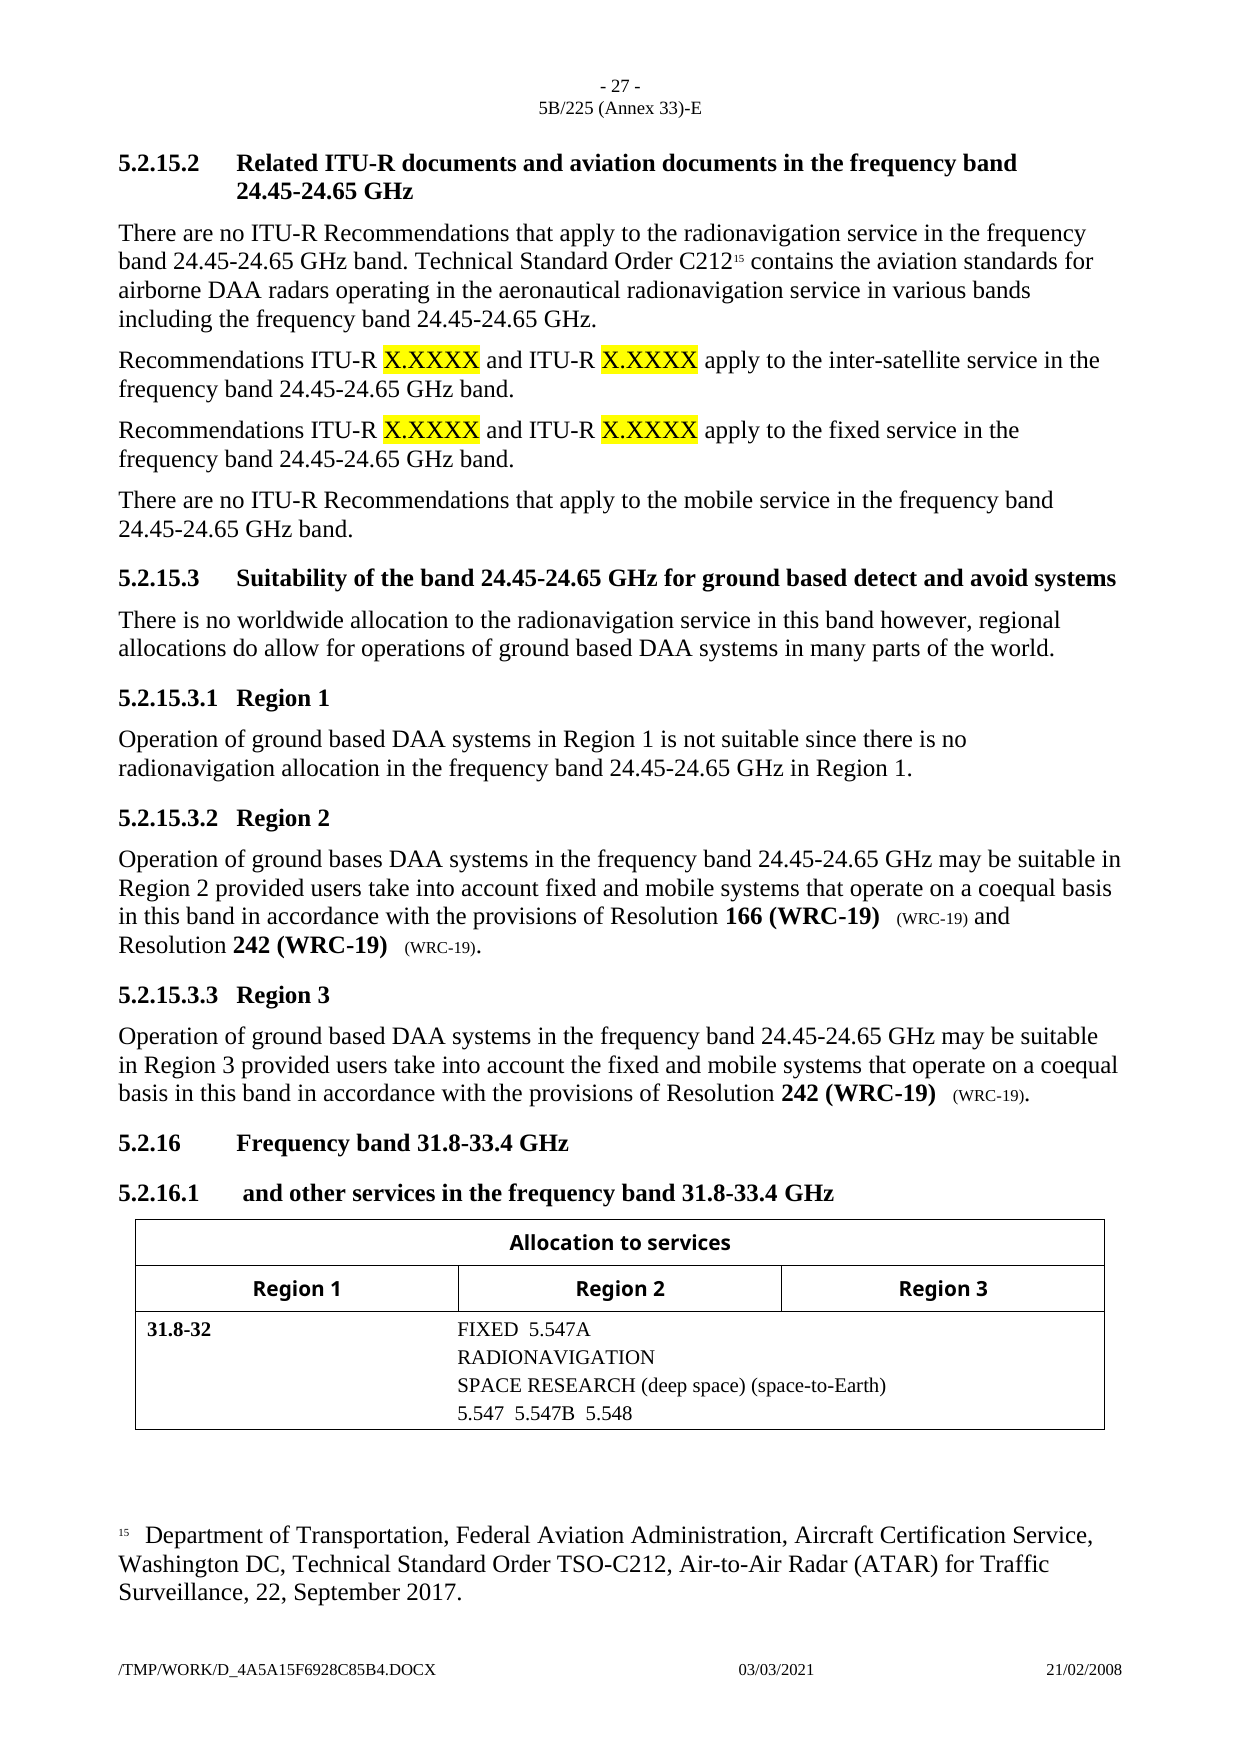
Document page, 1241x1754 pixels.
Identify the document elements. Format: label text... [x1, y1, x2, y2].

text There are no ITU-R Recommendations that apply to the mobile service in the frequency band 24.45-24.65 GHz band. [118, 485, 1122, 543]
subtitle 5.2.15.3.1 Region 1 [118, 683, 1122, 712]
text Operation of ground based DAA systems in the frequency band 24.45-24.65 GHz may be suitable in Region 3 provided users take into account the fixed and mobile systems that operate on a coequal basis in this band in accordance with the provisions of Resolution 242 (WRC-19) (WRC-19). [118, 1021, 1122, 1107]
table_cell Region 3 [782, 1266, 1104, 1311]
subtitle 5.2.16.1 Allocation to operate detect and avoid and other services in the frequency band 31.8-33.4 GHz [118, 1178, 1122, 1206]
text Recommendations ITU-R X.XXXX and ITU-R X.XXXX apply to the fixed service in the frequency band 24.45-24.65 GHz band. [118, 415, 1122, 473]
text Recommendations ITU-R X.XXXX and ITU-R X.XXXX apply to the inter-satellite service in the frequency band 24.45-24.65 GHz band. [118, 345, 1122, 403]
subtitle 5.2.15.2 Related ITU-R documents and aviation documents in the frequency band 24.45-24.65 GHz [118, 148, 1122, 205]
table_cell Region 2 [459, 1266, 781, 1311]
text There is no worldwide allocation to the radionavigation service in this band however, regional allocations do allow for operations of ground based DAA systems in many parts of the world. [118, 605, 1122, 662]
text There are no ITU-R Recommendations that apply to the radionavigation service in the frequency band 24.45-24.65 GHz band. Technical Standard Order C212 contains the aviation standards for airborne DAA radars operating in the aeronautical radionavigation service in various bands including the frequency band 24.45-24.65 GHz. [118, 218, 1122, 333]
table_header Allocation to services [136, 1220, 1104, 1265]
subtitle 5.2.16 Frequency band 31.8-33.4 GHz [118, 1128, 1122, 1157]
text Operation of ground bases DAA systems in the frequency band 24.45-24.65 GHz may be suitable in Region 2 provided users take into account fixed and mobile systems that operate on a coequal basis in this band in accordance with the provisions of Resolution 166 (WRC-19) (WRC-19) and Resolution 242 (WRC-19) (WRC-19). [118, 844, 1122, 959]
text Operation of ground based DAA systems in Region 1 is not suitable since there is no radionavigation allocation in the frequency band 24.45-24.65 GHz in Region 1. [118, 724, 1122, 782]
subtitle 5.2.15.3.2 Region 2 [118, 803, 1122, 831]
subtitle 5.2.15.3 Suitability of the band 24.45-24.65 GHz for ground based detect and avoid systems [118, 563, 1122, 592]
table_cell 31.8-32 FIXED 5.547A RADIONAVIGATION SPACE RESEARCH (deep space) (space-to-Earth) 5.547 5.547B 5.548 [136, 1312, 1104, 1429]
subtitle 5.2.15.3.3 Region 3 [118, 980, 1122, 1008]
table_cell Region 1 [136, 1266, 458, 1311]
